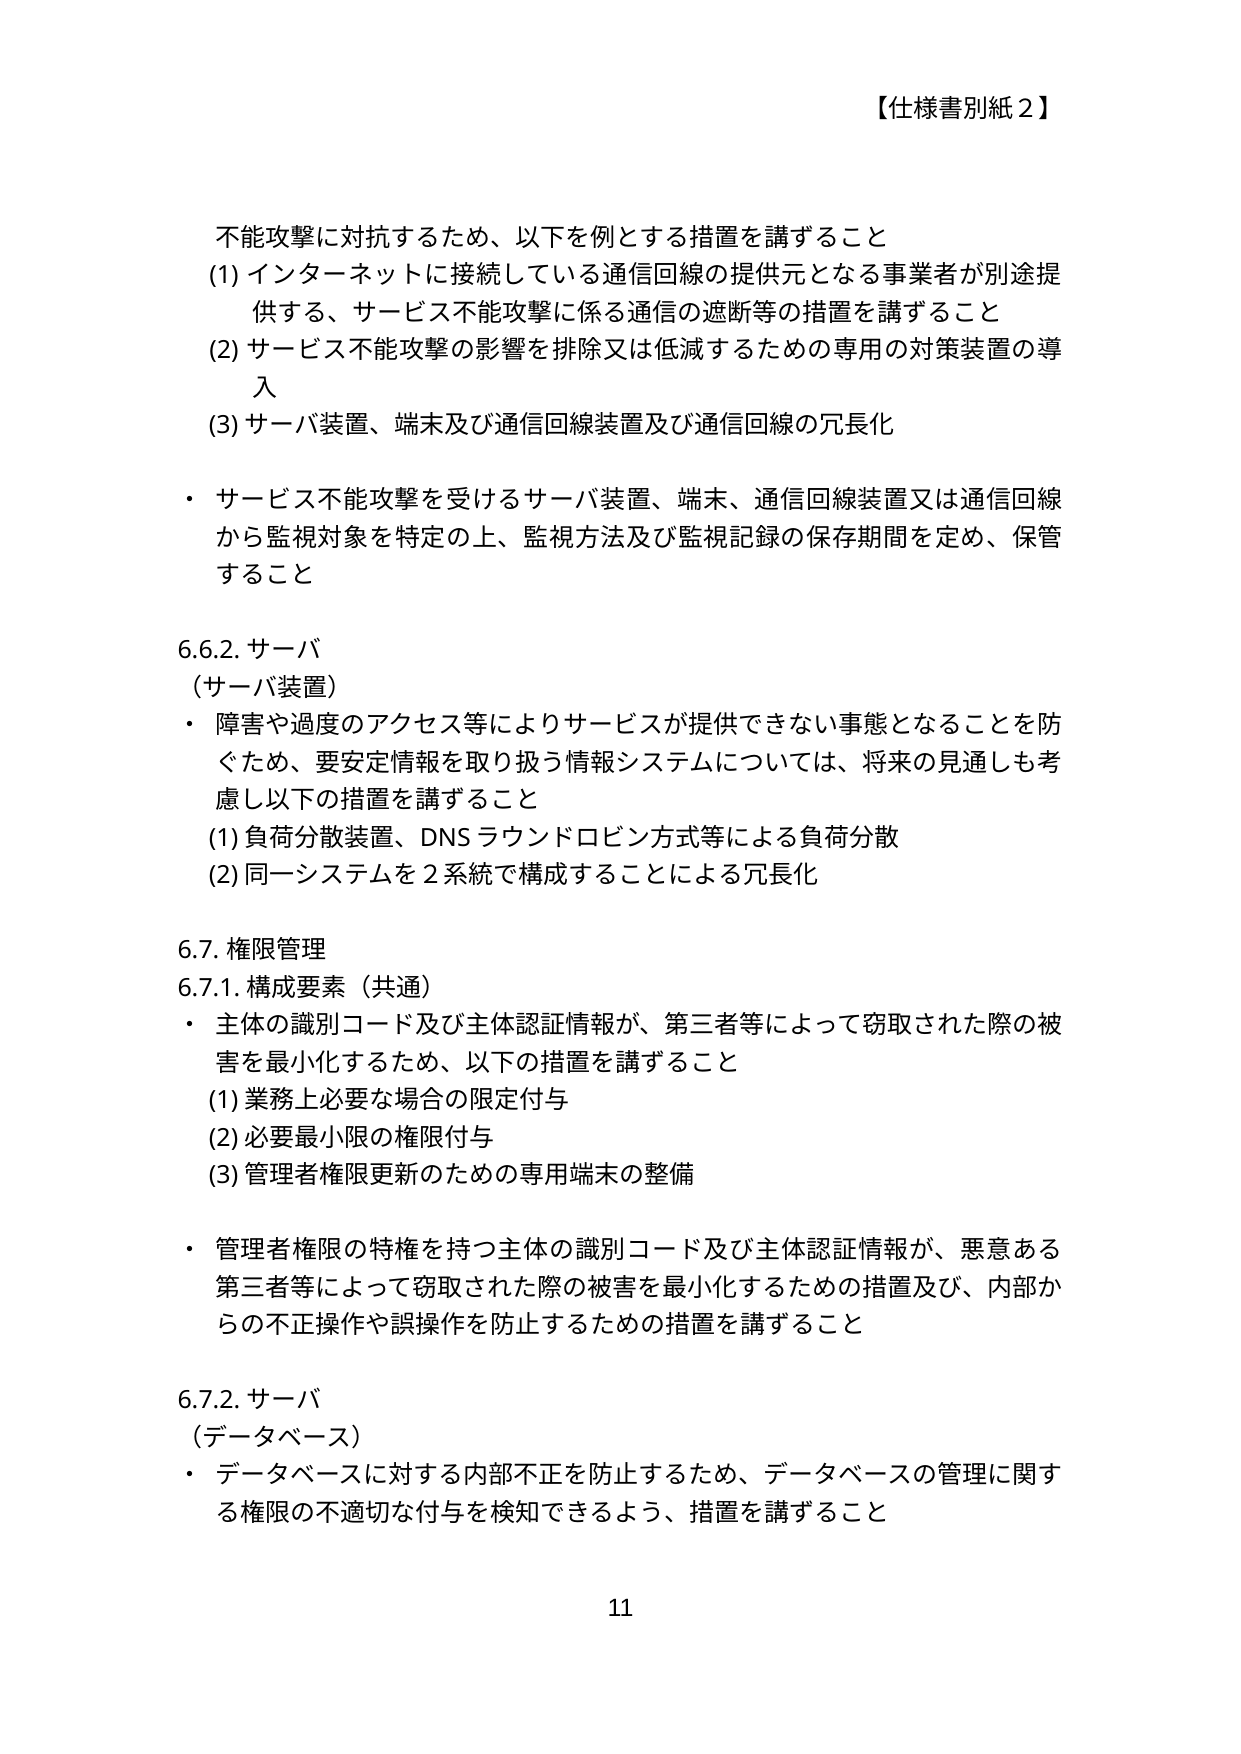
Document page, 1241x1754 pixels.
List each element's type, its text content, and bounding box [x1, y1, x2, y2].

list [177, 217, 1063, 254]
text (1) 負荷分散装置、DNSラウンドロビン方式等による負荷分散 [202, 817, 1063, 854]
list データベースに対する内部不正を防止するため、データベースの管理に関する権限の不適切な付与を検知できるよう、措置を講ずること [177, 1454, 1063, 1529]
text (1) 業務上必要な場合の限定付与 [202, 1079, 1063, 1117]
list 主体の識別コード及び主体認証情報が、第三者等によって窃取された際の被害を最小化するため、以下の措置を講ずること [177, 1004, 1063, 1079]
text (2) サービス不能攻撃の影響を排除又は低減するための専用の対策装置の導入 [202, 329, 1063, 404]
text (2) 必要最小限の権限付与 [202, 1117, 1063, 1154]
list 管理者権限の特権を持つ主体の識別コード及び主体認証情報が、悪意ある第三者等によって窃取された際の被害を最小化するための措置及び、内部からの不正操作や誤操作を防止するための措置を講ずること [177, 1229, 1063, 1342]
text （サーバ装置） [177, 667, 1063, 704]
text 6.6.2. サーバ [177, 629, 1063, 667]
text (3) サーバ装置、端末及び通信回線装置及び通信回線の冗長化 [202, 404, 1063, 442]
list 障害や過度のアクセス等によりサービスが提供できない事態となることを防ぐため、要安定情報を取り扱う情報システムについては、将来の見通しも考慮し以下の措置を講ずること [177, 704, 1063, 817]
list サービス不能攻撃を受けるサーバ装置、端末、通信回線装置又は通信回線から監視対象を特定の上、監視方法及び監視記録の保存期間を定め、保管すること [177, 479, 1063, 592]
text (3) 管理者権限更新のための専用端末の整備 [202, 1154, 1063, 1192]
text (1) インターネットに接続している通信回線の提供元となる事業者が別途提供する、サービス不能攻撃に係る通信の遮断等の措置を講ずること [202, 254, 1063, 329]
text 6.7. 権限管理 [177, 929, 1063, 967]
text 6.7.2. サーバ [177, 1379, 1063, 1417]
text 6.7.1. 構成要素（共通） [177, 967, 1063, 1004]
text (2) 同一システムを２系統で構成することによる冗長化 [202, 854, 1063, 892]
text （データベース） [177, 1417, 1063, 1454]
